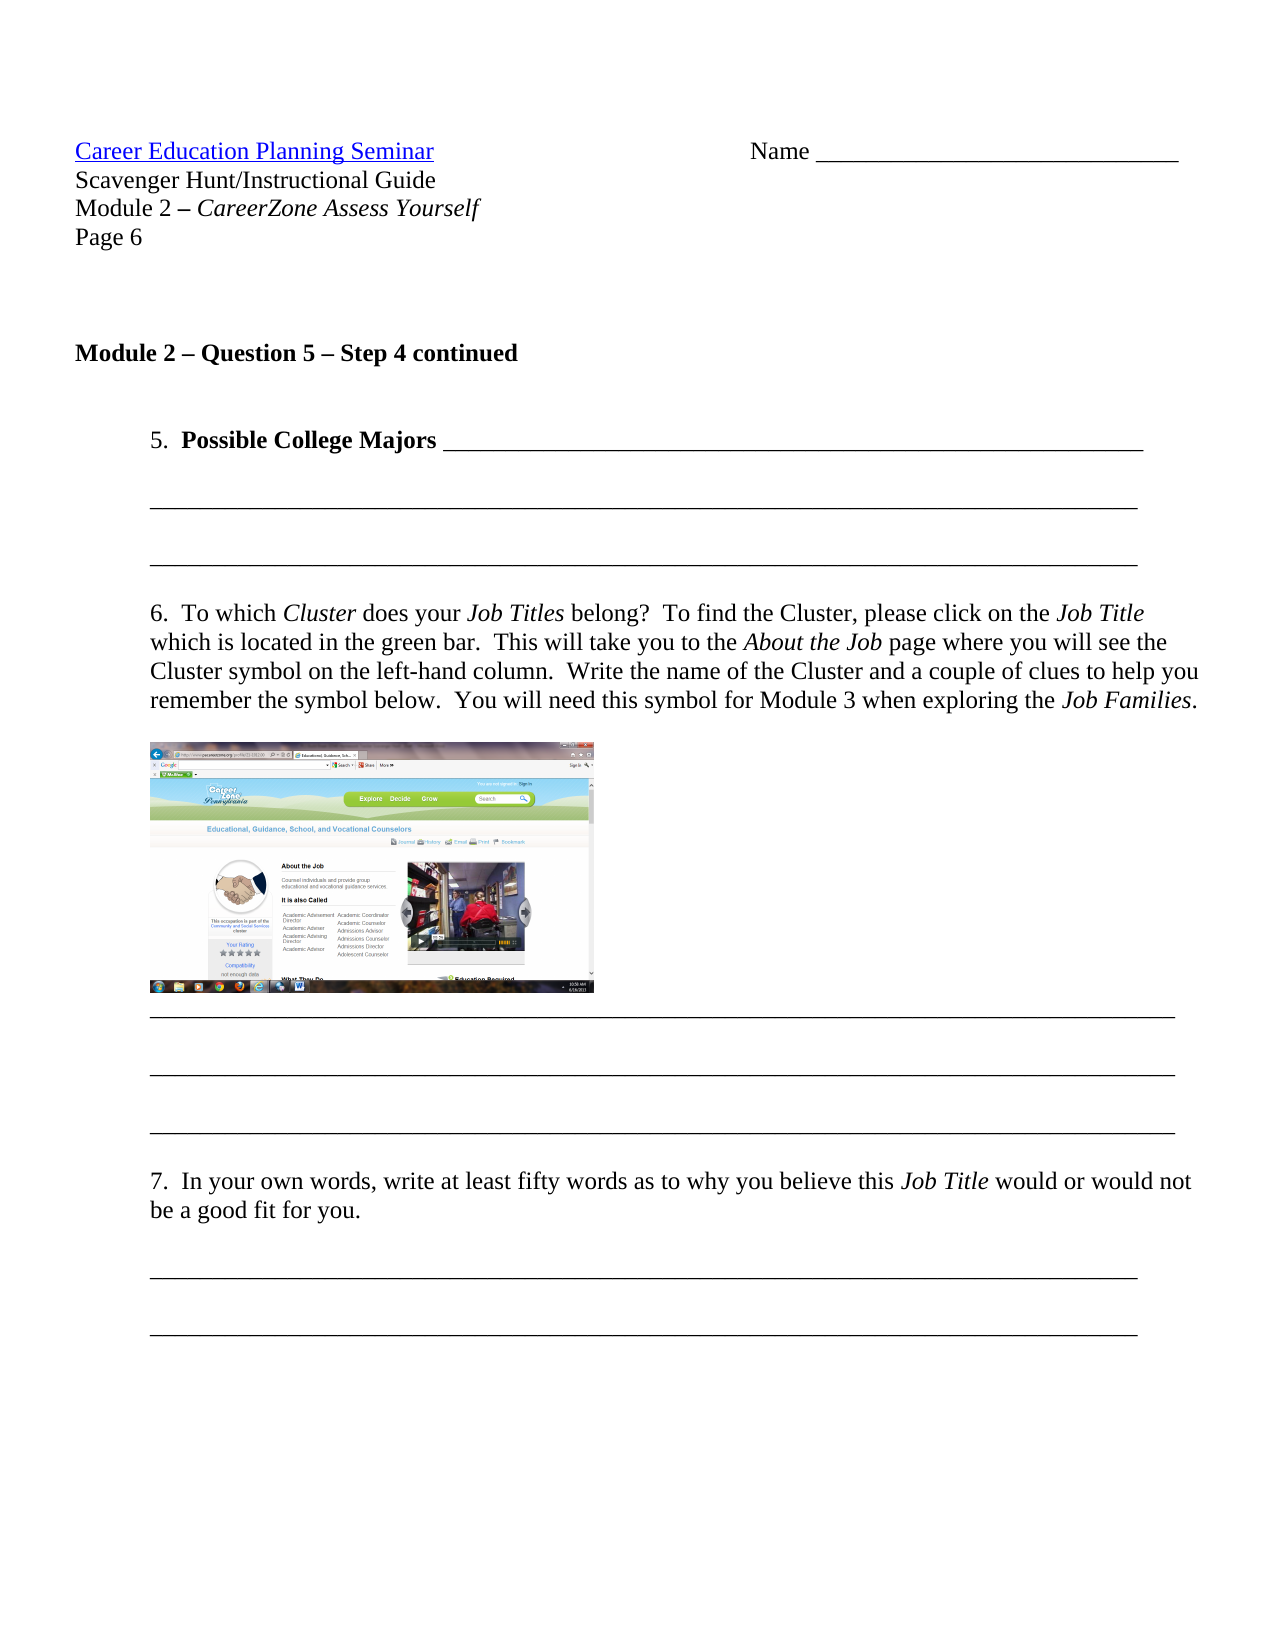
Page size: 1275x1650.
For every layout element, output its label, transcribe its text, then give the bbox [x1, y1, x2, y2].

text __________________________________________________________________________________ [150, 1050, 1200, 1079]
text _______________________________________________________________________________ [150, 1253, 1200, 1281]
text Career Education Planning Seminar Name _____________________________ [75, 136, 1200, 165]
text Module 2 – CareerZone Assess Yourself [75, 193, 1200, 222]
text Module 2 – Question 5 – Step 4 continued [75, 338, 1200, 367]
text _______________________________________________________________________________ [75, 541, 1200, 569]
text 6. To which Cluster does your Job Titles belong? To find the Cluster, please click on the Job Title which is located in the green bar. This will take you to the About the Job page where you will see the Cluster symbol on the left-hand column. Write the name of the Cluster and a couple of clues to help you remember the symbol below. You will need this symbol for Module 3 when exploring the Job Families. [150, 598, 1200, 713]
text 7. In your own words, write at least fifty words as to why you believe this Job Title would or would not be a good fit for you. [150, 1166, 1200, 1223]
text _______________________________________________________________________________ [150, 1311, 1200, 1339]
picture [150, 742, 594, 993]
text _______________________________________________________________________________ [150, 483, 1200, 511]
text Scavenger Hunt/Instructional Guide [75, 165, 1200, 193]
text __________________________________________________________________________________ [150, 1108, 1200, 1137]
text 5. Possible College Majors ________________________________________________________ [150, 425, 1200, 453]
text Page 6 [75, 222, 1200, 251]
